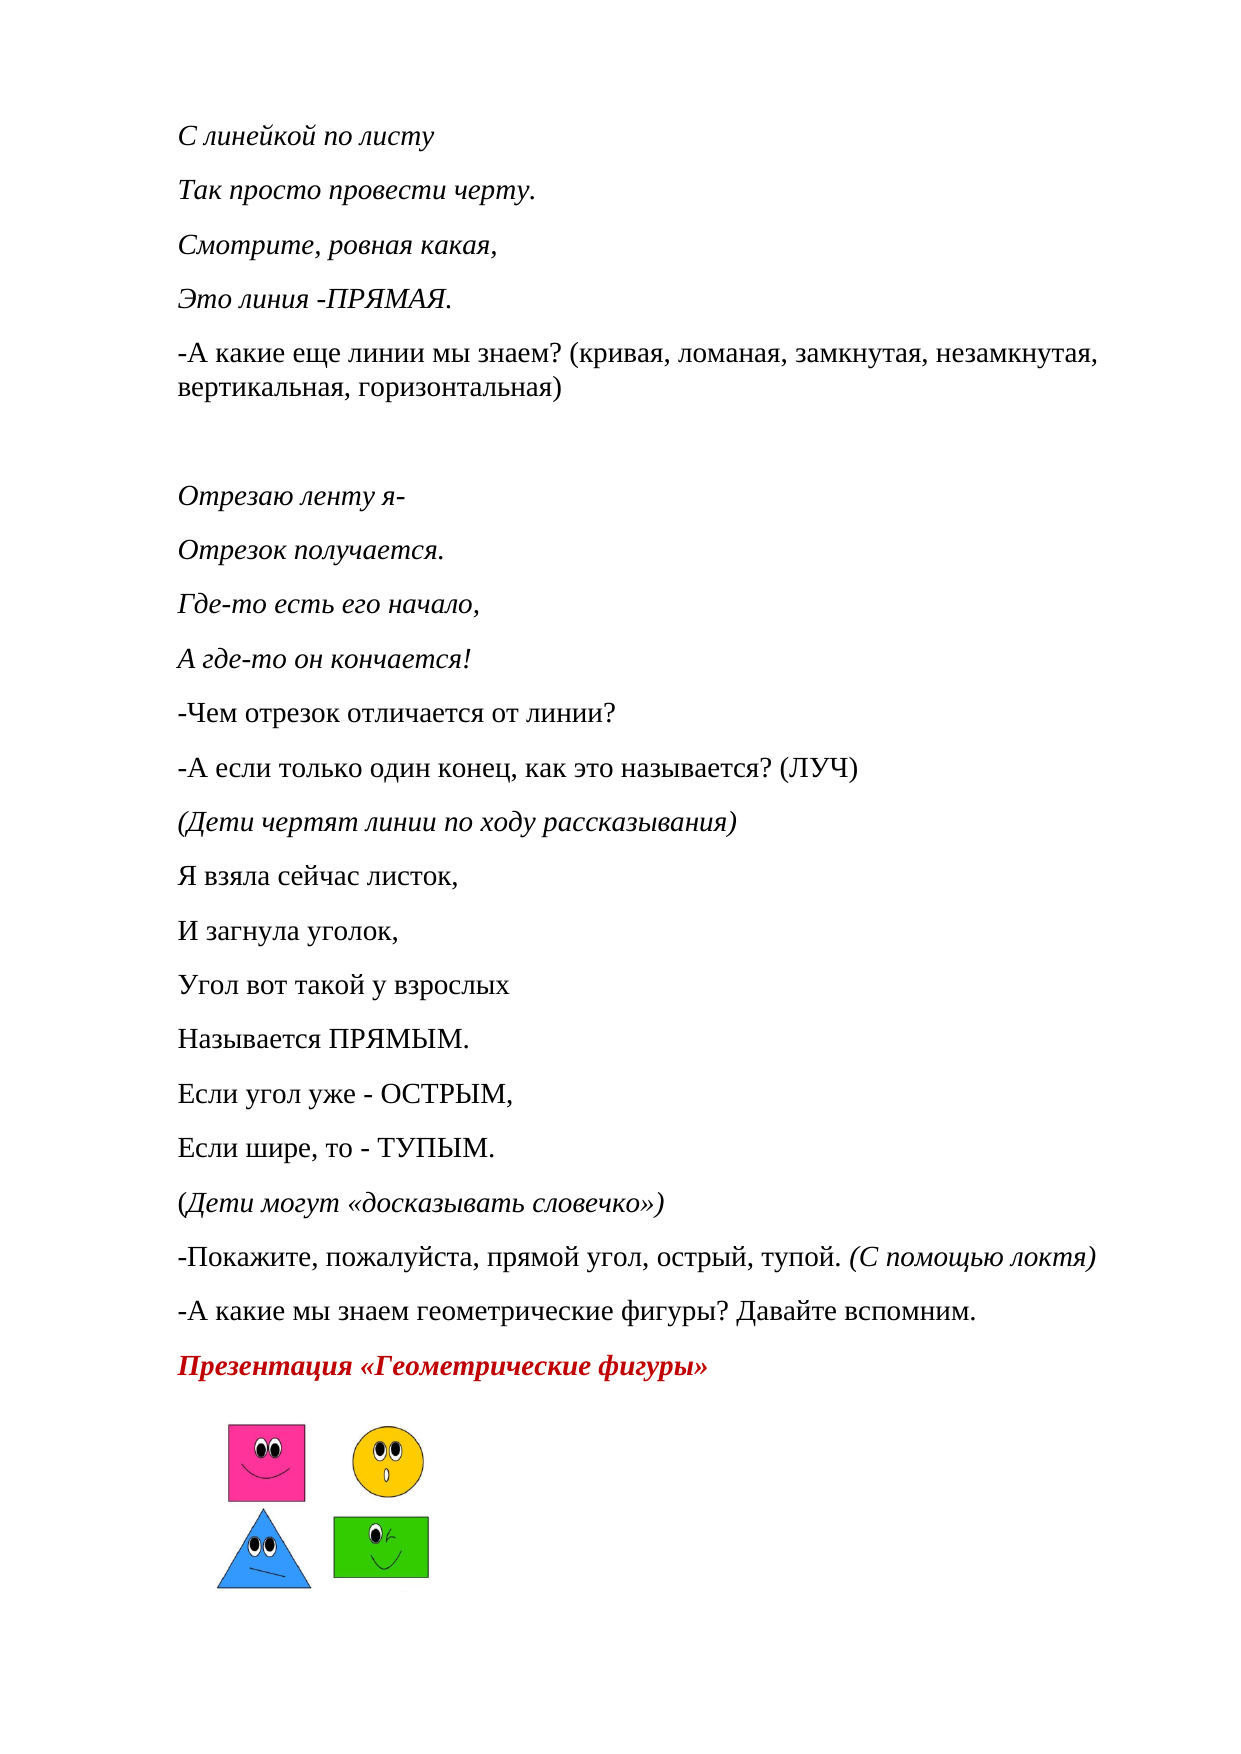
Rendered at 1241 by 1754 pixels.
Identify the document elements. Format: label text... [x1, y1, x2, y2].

picture [177, 1402, 462, 1606]
text -Чем отрезок отличается от линии? [177, 695, 1152, 729]
text Называется ПРЯМЫМ. [177, 1022, 1152, 1055]
text Где-то есть его начало, [177, 587, 1152, 620]
text -А какие мы знаем геометрические фигуры? Давайте вспомним. [177, 1293, 1152, 1327]
text Так просто провести черту. [177, 172, 1152, 206]
text Если шире, то - ТУПЫМ. [177, 1130, 1152, 1164]
text (Дети могут «досказывать словечко») [177, 1185, 1152, 1218]
text Я взяла сейчас листок, [177, 858, 1152, 892]
text И загнула уголок, [177, 913, 1152, 946]
text Угол вот такой у взрослых [177, 967, 1152, 1001]
text Это линия -ПРЯМАЯ. [177, 281, 1152, 315]
text Презентация «Геометрические фигуры» [177, 1348, 1152, 1381]
text Отрезок получается. [177, 532, 1152, 566]
text -А какие еще линии мы знаем? (кривая, ломаная, замкнутая, незамкнутая, вертикальная, горизонтальная) [177, 336, 1152, 403]
text Если угол уже - ОСТРЫМ, [177, 1076, 1152, 1109]
text А где-то он кончается! [177, 641, 1152, 674]
text Отрезаю ленту я- [177, 478, 1152, 511]
text -А если только один конец, как это называется? (ЛУЧ) [177, 750, 1152, 783]
text С линейкой по листу [177, 118, 1152, 152]
text (Дети чертят линии по ходу рассказывания) [177, 804, 1152, 838]
text Смотрите, ровная какая, [177, 227, 1152, 260]
text -Покажите, пожалуйста, прямой угол, острый, тупой. (С помощью локтя) [177, 1239, 1152, 1273]
